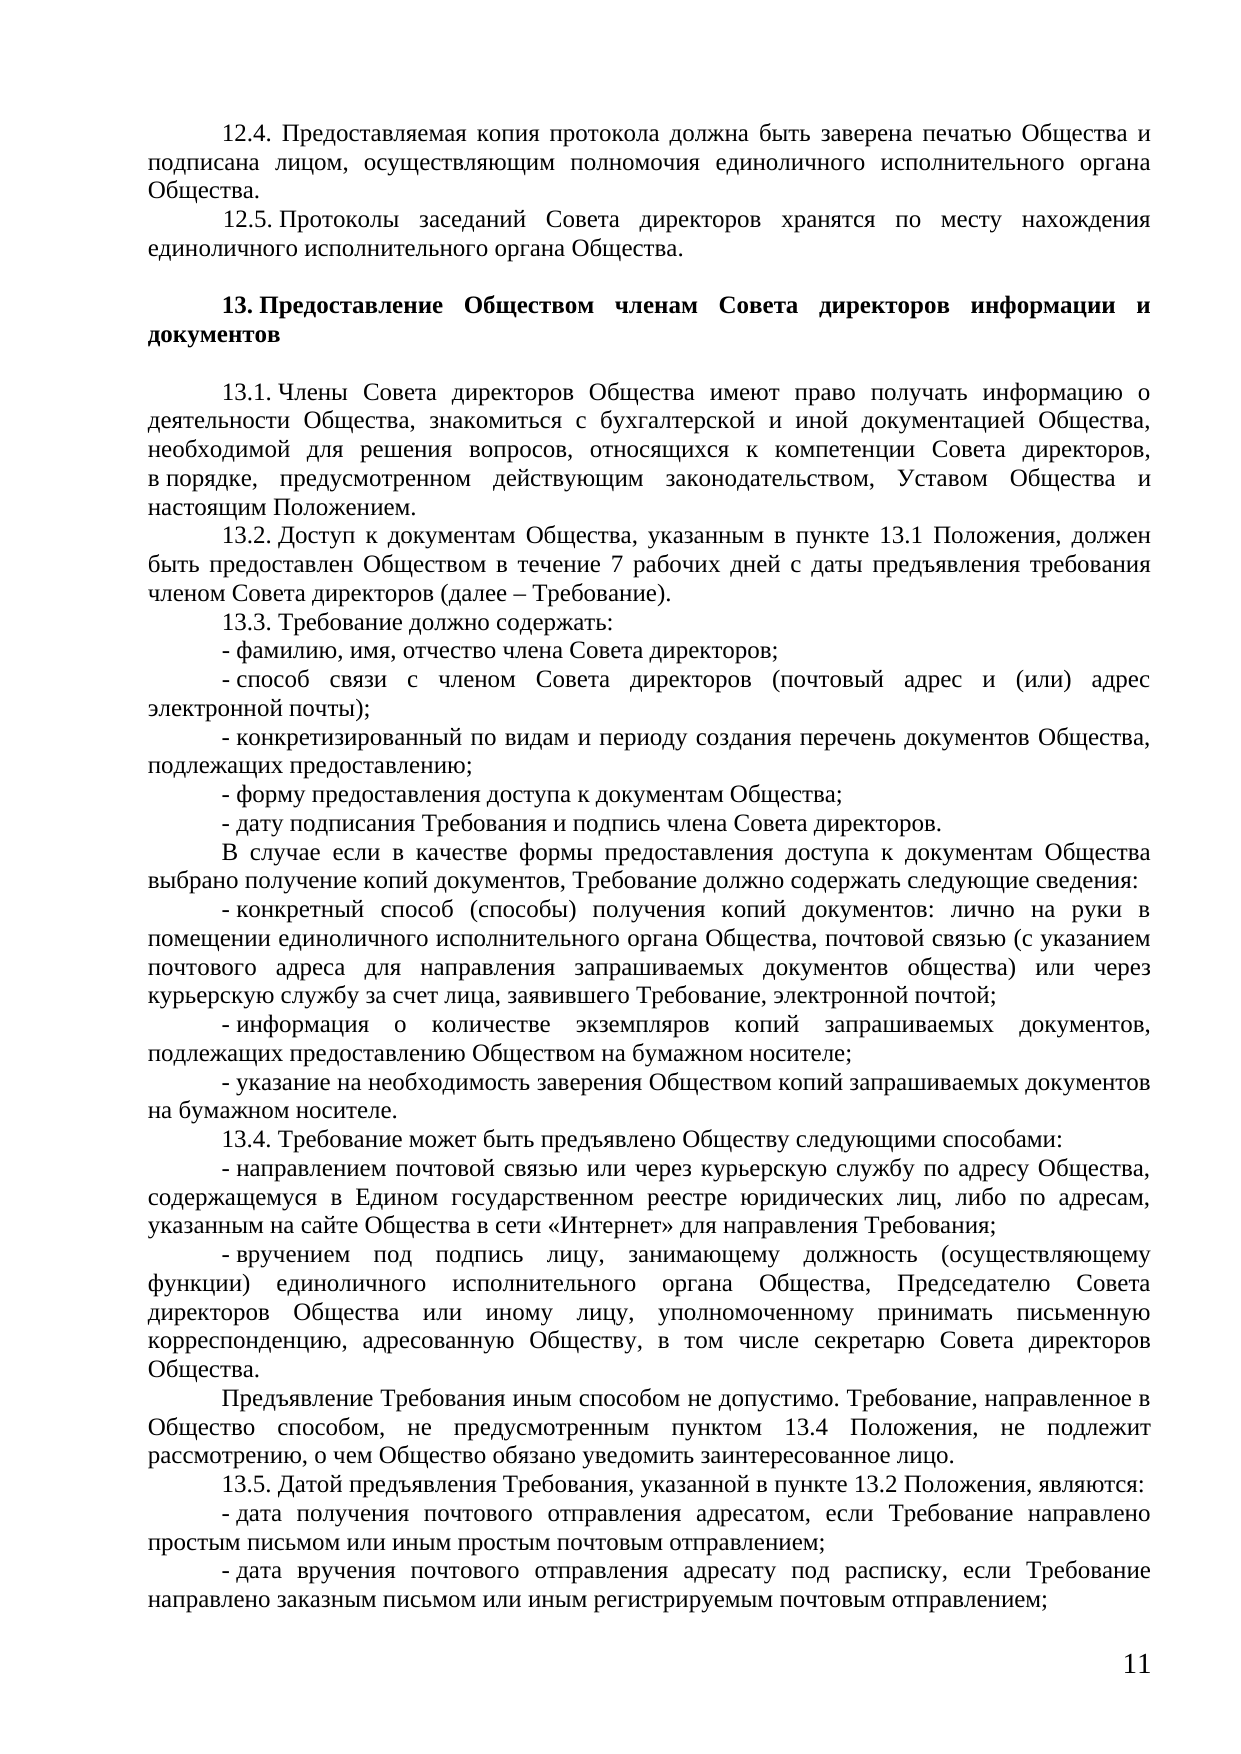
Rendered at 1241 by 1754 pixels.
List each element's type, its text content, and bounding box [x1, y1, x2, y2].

text В случае если в качестве формы предоставления доступа к документам Общества выбрано получение копий документов, Требование должно содержать следующие сведения: [148, 837, 1152, 894]
text 13.4. Требование может быть предъявлено Обществу следующими способами: [148, 1124, 1152, 1153]
text - дату подписания Требования и подпись члена Совета директоров. [148, 808, 1152, 837]
text 12.5. Протоколы заседаний Совета директоров хранятся по месту нахождения единоличного исполнительного органа Общества. [148, 204, 1152, 262]
text 13. Предоставление Обществом членам Совета директоров информации и документов [148, 291, 1152, 348]
text - указание на необходимость заверения Обществом копий запрашиваемых документов на бумажном носителе. [148, 1067, 1152, 1124]
text 13.3. Требование должно содержать: [148, 607, 1152, 636]
text Предъявление Требования иным способом не допустимо. Требование, направленное в Общество способом, не предусмотренным пунктом 13.4 Положения, не подлежит рассмотрению, о чем Общество обязано уведомить заинтересованное лицо. [148, 1383, 1152, 1469]
text - фамилию, имя, отчество члена Совета директоров; [148, 636, 1152, 664]
text - способ связи с членом Совета директоров (почтовый адрес и (или) адрес электронной почты); [148, 664, 1152, 722]
text - вручением под подпись лицу, занимающему должность (осуществляющему функции) единоличного исполнительного органа Общества, Председателю Совета директоров Общества или иному лицу, уполномоченному принимать письменную корреспонденцию, адресованную Обществу, в том числе секретарю Совета директоров Общества. [148, 1239, 1152, 1383]
text 13.2. Доступ к документам Общества, указанным в пункте 13.1 Положения, должен быть предоставлен Обществом в течение 7 рабочих дней с даты предъявления требования членом Совета директоров (далее – Требование). [148, 521, 1152, 607]
text - конкретный способ (способы) получения копий документов: лично на руки в помещении единоличного исполнительного органа Общества, почтовой связью (с указанием почтового адреса для направления запрашиваемых документов общества) или через курьерскую службу за счет лица, заявившего Требование, электронной почтой; [148, 894, 1152, 1009]
text - дата вручения почтового отправления адресату под расписку, если Требование направлено заказным письмом или иным регистрируемым почтовым отправлением; [148, 1556, 1152, 1613]
text - форму предоставления доступа к документам Общества; [148, 779, 1152, 808]
text 13.1. Члены Совета директоров Общества имеют право получать информацию о деятельности Общества, знакомиться с бухгалтерской и иной документацией Общества, необходимой для решения вопросов, относящихся к компетенции Совета директоров, в порядке, предусмотренном действующим законодательством, Уставом Общества и настоящим Положением. [148, 377, 1152, 521]
text - информация о количестве экземпляров копий запрашиваемых документов, подлежащих предоставлению Обществом на бумажном носителе; [148, 1009, 1152, 1067]
text 12.4. Предоставляемая копия протокола должна быть заверена печатью Общества и подписана лицом, осуществляющим полномочия единоличного исполнительного органа Общества. [148, 118, 1152, 204]
text 13.5. Датой предъявления Требования, указанной в пункте 13.2 Положения, являются: [148, 1469, 1152, 1498]
text - направлением почтовой связью или через курьерскую службу по адресу Общества, содержащемуся в Едином государственном реестре юридических лиц, либо по адресам, указанным на сайте Общества в сети «Интернет» для направления Требования; [148, 1153, 1152, 1239]
text - дата получения почтового отправления адресатом, если Требование направлено простым письмом или иным простым почтовым отправлением; [148, 1498, 1152, 1556]
text - конкретизированный по видам и периоду создания перечень документов Общества, подлежащих предоставлению; [148, 722, 1152, 779]
